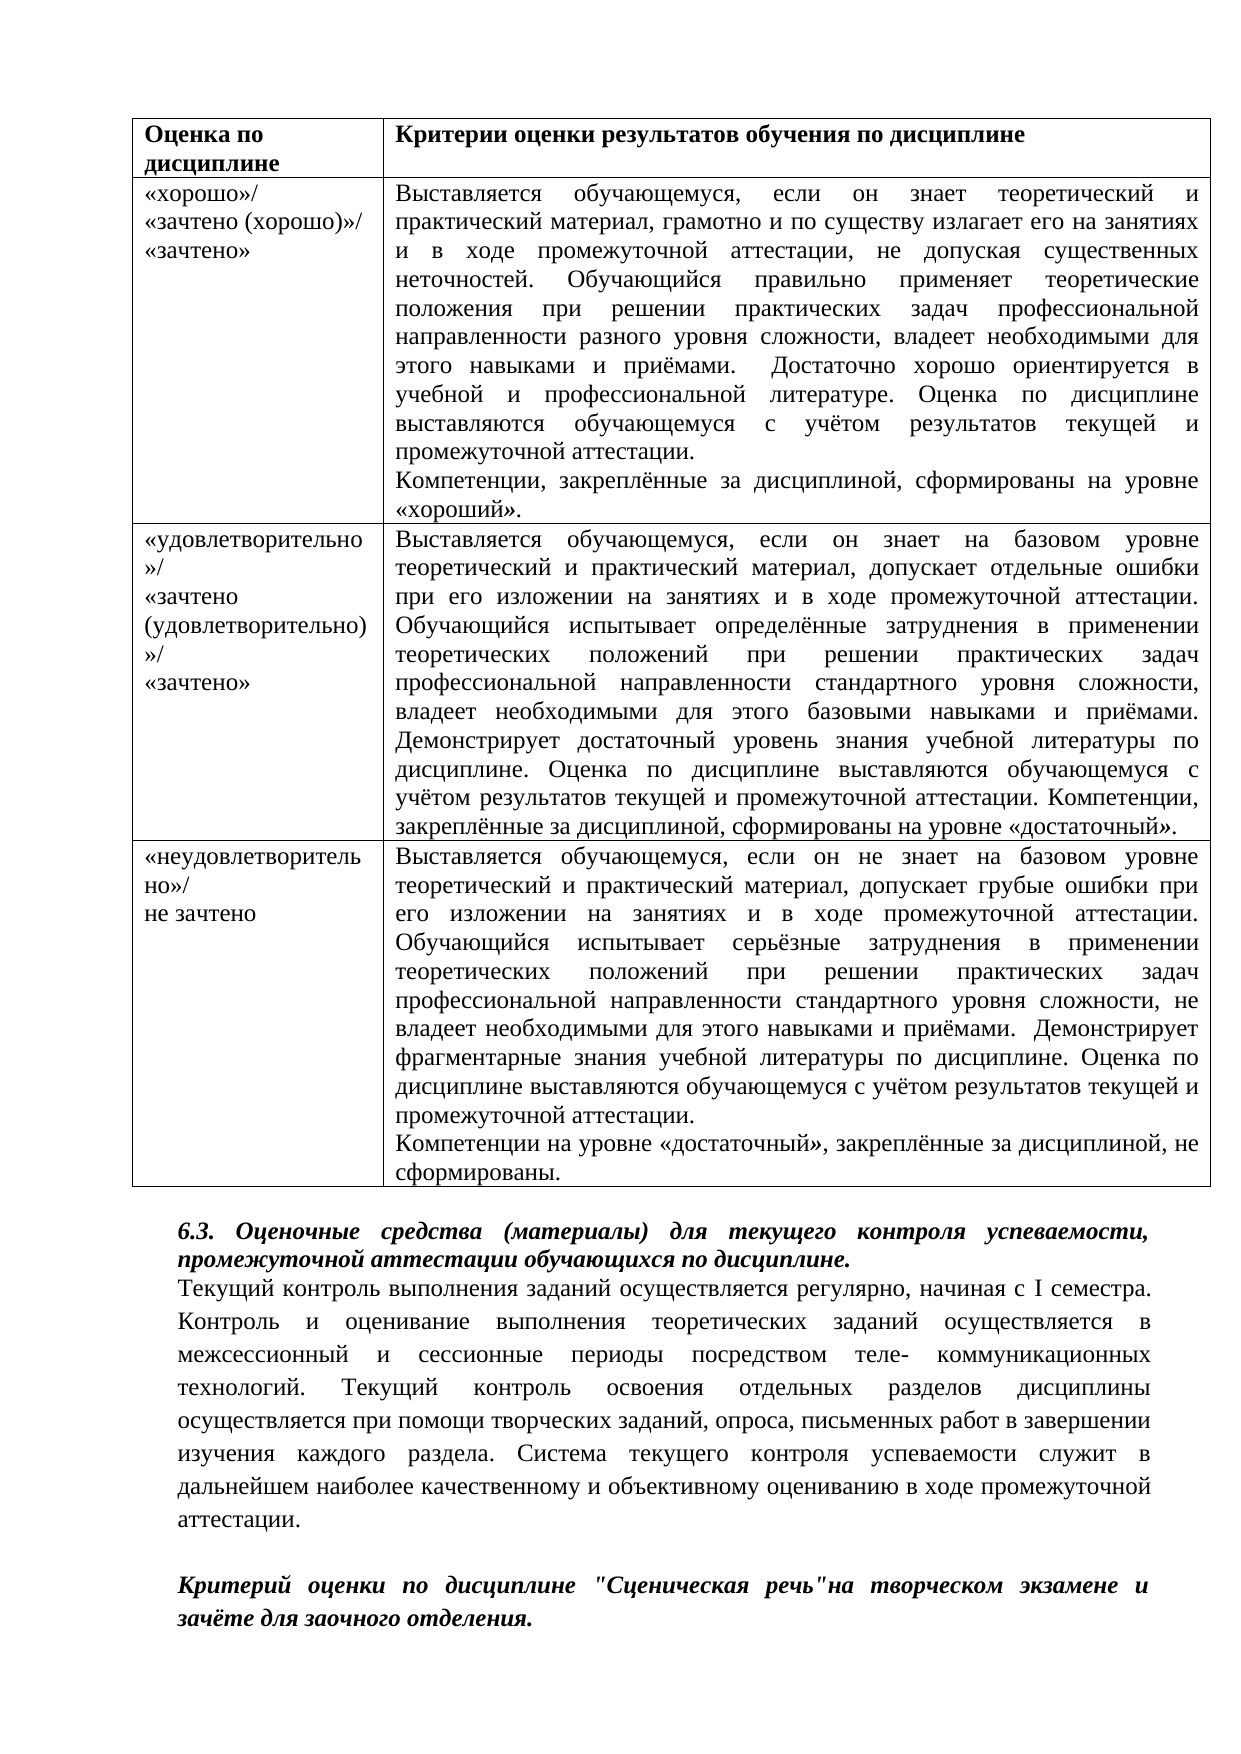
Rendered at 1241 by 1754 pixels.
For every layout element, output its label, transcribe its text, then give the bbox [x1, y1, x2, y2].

table_header Критерии оценки результатов обучения по дисциплине [384, 119, 1210, 177]
table_cell Выставляется обучающемуся, если он знает на базовом уровне теоретический и практический материал, допускает отдельные ошибки при его изложении на занятиях и в ходе промежуточной аттестации. Обучающийся испытывает определённые затруднения в применении теоретических положений при решении практических задач профессиональной направленности стандартного уровня сложности, владеет необходимыми для этого базовыми навыками и приёмами. Демонстрирует достаточный уровень знания учебной литературы по дисциплине. Оценка по дисциплине выставляются обучающемуся с учётом результатов текущей и промежуточной аттестации. Компетенции, закреплённые за дисциплиной, сформированы на уровне «достаточный». [384, 524, 1210, 840]
table_cell «неудовлетворительно»/ не зачтено [133, 841, 383, 1186]
table_header Оценка по дисциплине [133, 119, 383, 177]
text Критерий оценки по дисциплине "Сценическая речь"на творческом экзамене и зачёте для заочного отделения. [177, 1571, 1152, 1632]
table_cell «хорошо»/ «зачтено (хорошо)»/ «зачтено» [133, 178, 383, 523]
text Текущий контроль выполнения заданий осуществляется регулярно, начиная с I семестра. Контроль и оценивание выполнения теоретических заданий осуществляется в межсессионный и сессионные периоды посредством теле- коммуникационных технологий. Текущий контроль освоения отдельных разделов дисциплины осуществляется при помощи творческих заданий, опроса, письменных работ в завершении изучения каждого раздела. Система текущего контроля успеваемости служит в дальнейшем наиболее качественному и объективному оцениванию в ходе промежуточной аттестации. [177, 1273, 1152, 1533]
table_cell «удовлетворительно»/ «зачтено (удовлетворительно)»/ «зачтено» [133, 524, 383, 840]
text 6.3. Оценочные средства (материалы) для текущего контроля успеваемости, промежуточной аттестации обучающихся по дисциплине. [177, 1216, 1152, 1273]
table_cell Выставляется обучающемуся, если он не знает на базовом уровне теоретический и практический материал, допускает грубые ошибки при его изложении на занятиях и в ходе промежуточной аттестации. Обучающийся испытывает серьёзные затруднения в применении теоретических положений при решении практических задач профессиональной направленности стандартного уровня сложности, не владеет необходимыми для этого навыками и приёмами. Демонстрирует фрагментарные знания учебной литературы по дисциплине. Оценка по дисциплине выставляются обучающемуся с учётом результатов текущей и промежуточной аттестации. Компетенции на уровне «достаточный», закреплённые за дисциплиной, не сформированы. [384, 841, 1210, 1186]
table_cell Выставляется обучающемуся, если он знает теоретический и практический материал, грамотно и по существу излагает его на занятиях и в ходе промежуточной аттестации, не допуская существенных неточностей. Обучающийся правильно применяет теоретические положения при решении практических задач профессиональной направленности разного уровня сложности, владеет необходимыми для этого навыками и приёмами. Достаточно хорошо ориентируется в учебной и профессиональной литературе. Оценка по дисциплине выставляются обучающемуся с учётом результатов текущей и промежуточной аттестации. Компетенции, закреплённые за дисциплиной, сформированы на уровне «хороший». [384, 178, 1210, 523]
